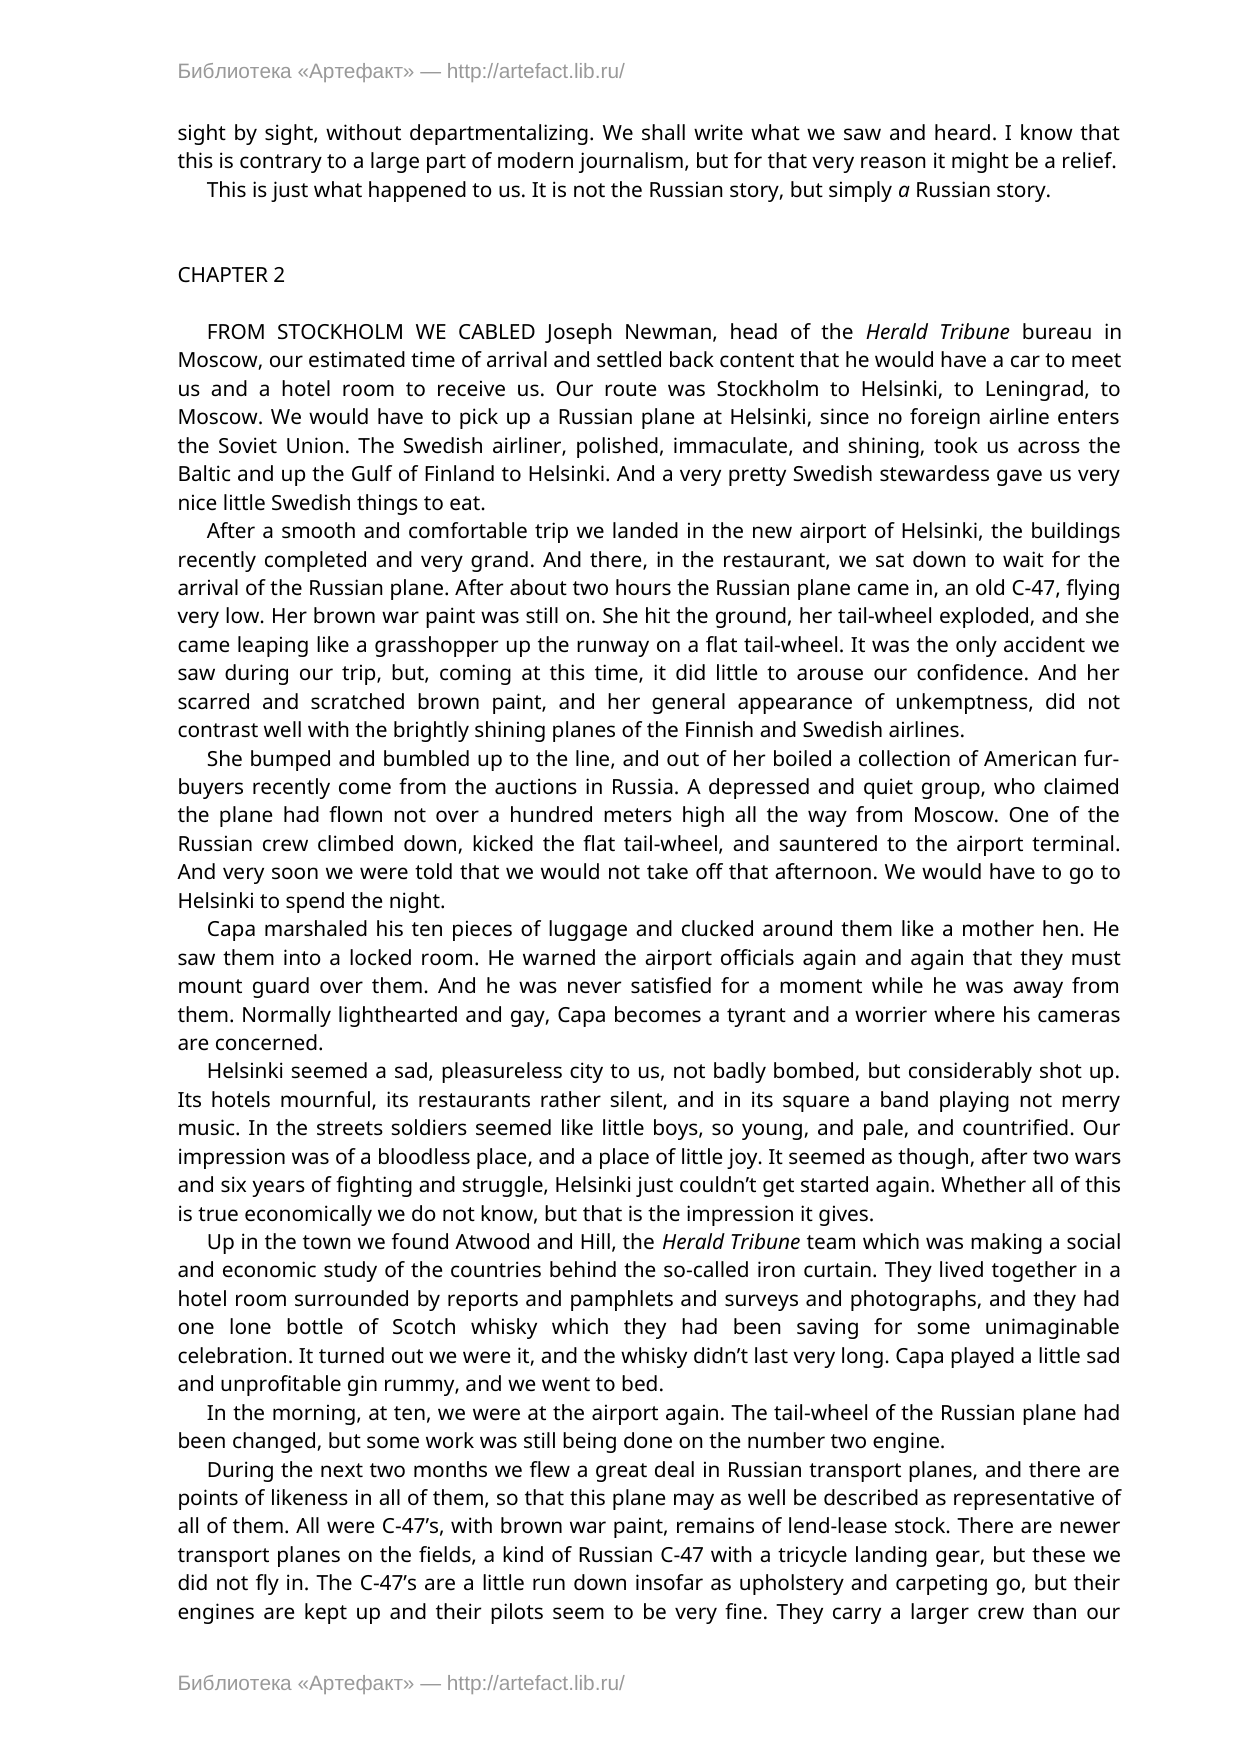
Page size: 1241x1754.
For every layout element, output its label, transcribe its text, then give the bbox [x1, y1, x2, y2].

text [177, 1455, 1122, 1625]
text After a smooth and comfortable trip we landed in the new airport of Helsinki, the buildings recently completed and very grand. And there, in the restaurant, we sat down to wait for the arrival of the Russian plane. After about two hours the Russian plane came in, an old C-47, flying very low. Her brown war paint was still on. She hit the ground, her tail-wheel exploded, and she came leaping like a grasshopper up the runway on a flat tail-wheel. It was the only accident we saw during our trip, but, coming at this time, it did little to arouse our confidence. And her scarred and scratched brown paint, and her general appearance of unkemptness, did not contrast well with the brightly shining planes of the Finnish and Swedish airlines. [177, 516, 1122, 744]
subtitle CHAPTER 2 [177, 260, 1122, 289]
text She bumped and bumbled up to the line, and out of her boiled a collection of American fur-buyers recently come from the auctions in Russia. A depressed and quiet group, who claimed the plane had flown not over a hundred meters high all the way from Moscow. One of the Russian crew climbed down, kicked the flat tail-wheel, and sauntered to the airport terminal. And very soon we were told that we would not take off that afternoon. We would have to go to Helsinki to spend the night. [177, 744, 1122, 914]
text Helsinki seemed a sad, pleasureless city to us, not badly bombed, but considerably shot up. Its hotels mournful, its restaurants rather silent, and in its square a band playing not merry music. In the streets soldiers seemed like little boys, so young, and pale, and countrified. Our impression was of a bloodless place, and a place of little joy. It seemed as though, after two wars and six years of fighting and struggle, Helsinki just couldn’t get started again. Whether all of this is true economically we do not know, but that is the impression it gives. [177, 1057, 1122, 1227]
text FROM STOCKHOLM WE CABLED Joseph Newman, head of the Herald Tribune bureau in Moscow, our estimated time of arrival and settled back content that he would have a car to meet us and a hotel room to receive us. Our route was Stockholm to Helsinki, to Leningrad, to Moscow. We would have to pick up a Russian plane at Helsinki, since no foreign airline enters the Soviet Union. The Swedish airliner, polished, immaculate, and shining, took us across the Baltic and up the Gulf of Finland to Helsinki. And a very pretty Swedish stewardess gave us very nice little Swedish things to eat. [177, 317, 1122, 516]
text This is just what happened to us. It is not the Russian story, but simply a Russian story. [177, 175, 1122, 203]
text In the morning, at ten, we were at the airport again. The tail-wheel of the Russian plane had been changed, but some work was still being done on the number two engine. [177, 1398, 1122, 1455]
text Capa marshaled his ten pieces of luggage and clucked around them like a mother hen. He saw them into a locked room. He warned the airport officials again and again that they must mount guard over them. And he was never satisfied for a moment while he was away from them. Normally lighthearted and gay, Capa becomes a tyrant and a worrier where his cameras are concerned. [177, 914, 1122, 1057]
text Up in the town we found Atwood and Hill, the Herald Tribune team which was making a social and economic study of the countries behind the so-called iron curtain. They lived together in a hotel room surrounded by reports and pamphlets and surveys and photographs, and they had one lone bottle of Scotch whisky which they had been saving for some unimaginable celebration. It turned out we were it, and the whisky didn’t last very long. Capa played a little sad and unprofitable gin rummy, and we went to bed. [177, 1227, 1122, 1398]
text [177, 118, 1122, 175]
